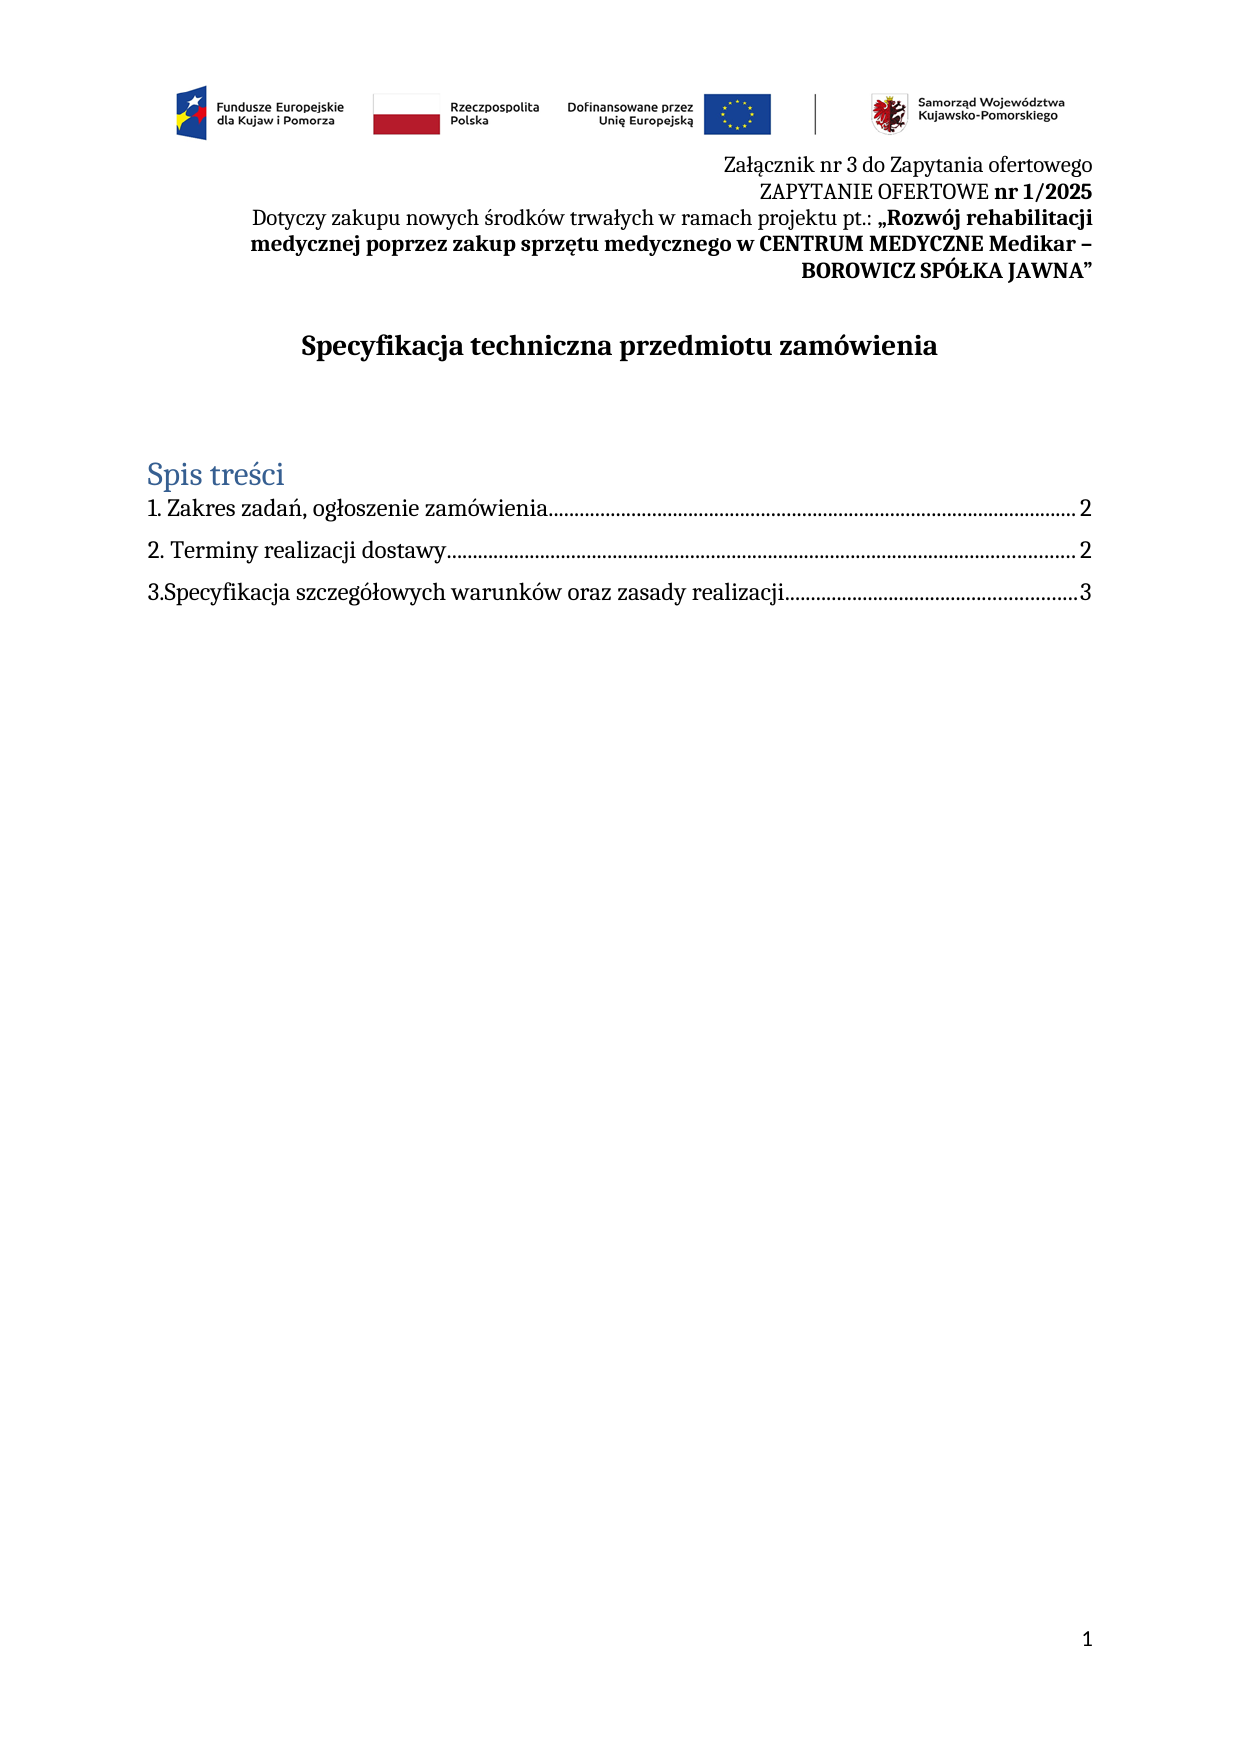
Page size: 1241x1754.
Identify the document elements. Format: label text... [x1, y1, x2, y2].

text Specyfikacja techniczna przedmiotu zamówienia [148, 329, 1093, 363]
text ZAPYTANIE OFERTOWE nr 1/2025 [148, 178, 1093, 205]
text Załącznik nr 3 do Zapytania ofertowego [148, 153, 1093, 178]
picture [147, 73, 1093, 153]
text Dotyczy zakupu nowych środków trwałych w ramach projektu pt.: „Rozwój rehabilitacji medycznej poprzez zakup sprzętu medycznego w CENTRUM MEDYCZNE Medikar – BOROWICZ SPÓŁKA JAWNA” [148, 205, 1093, 284]
